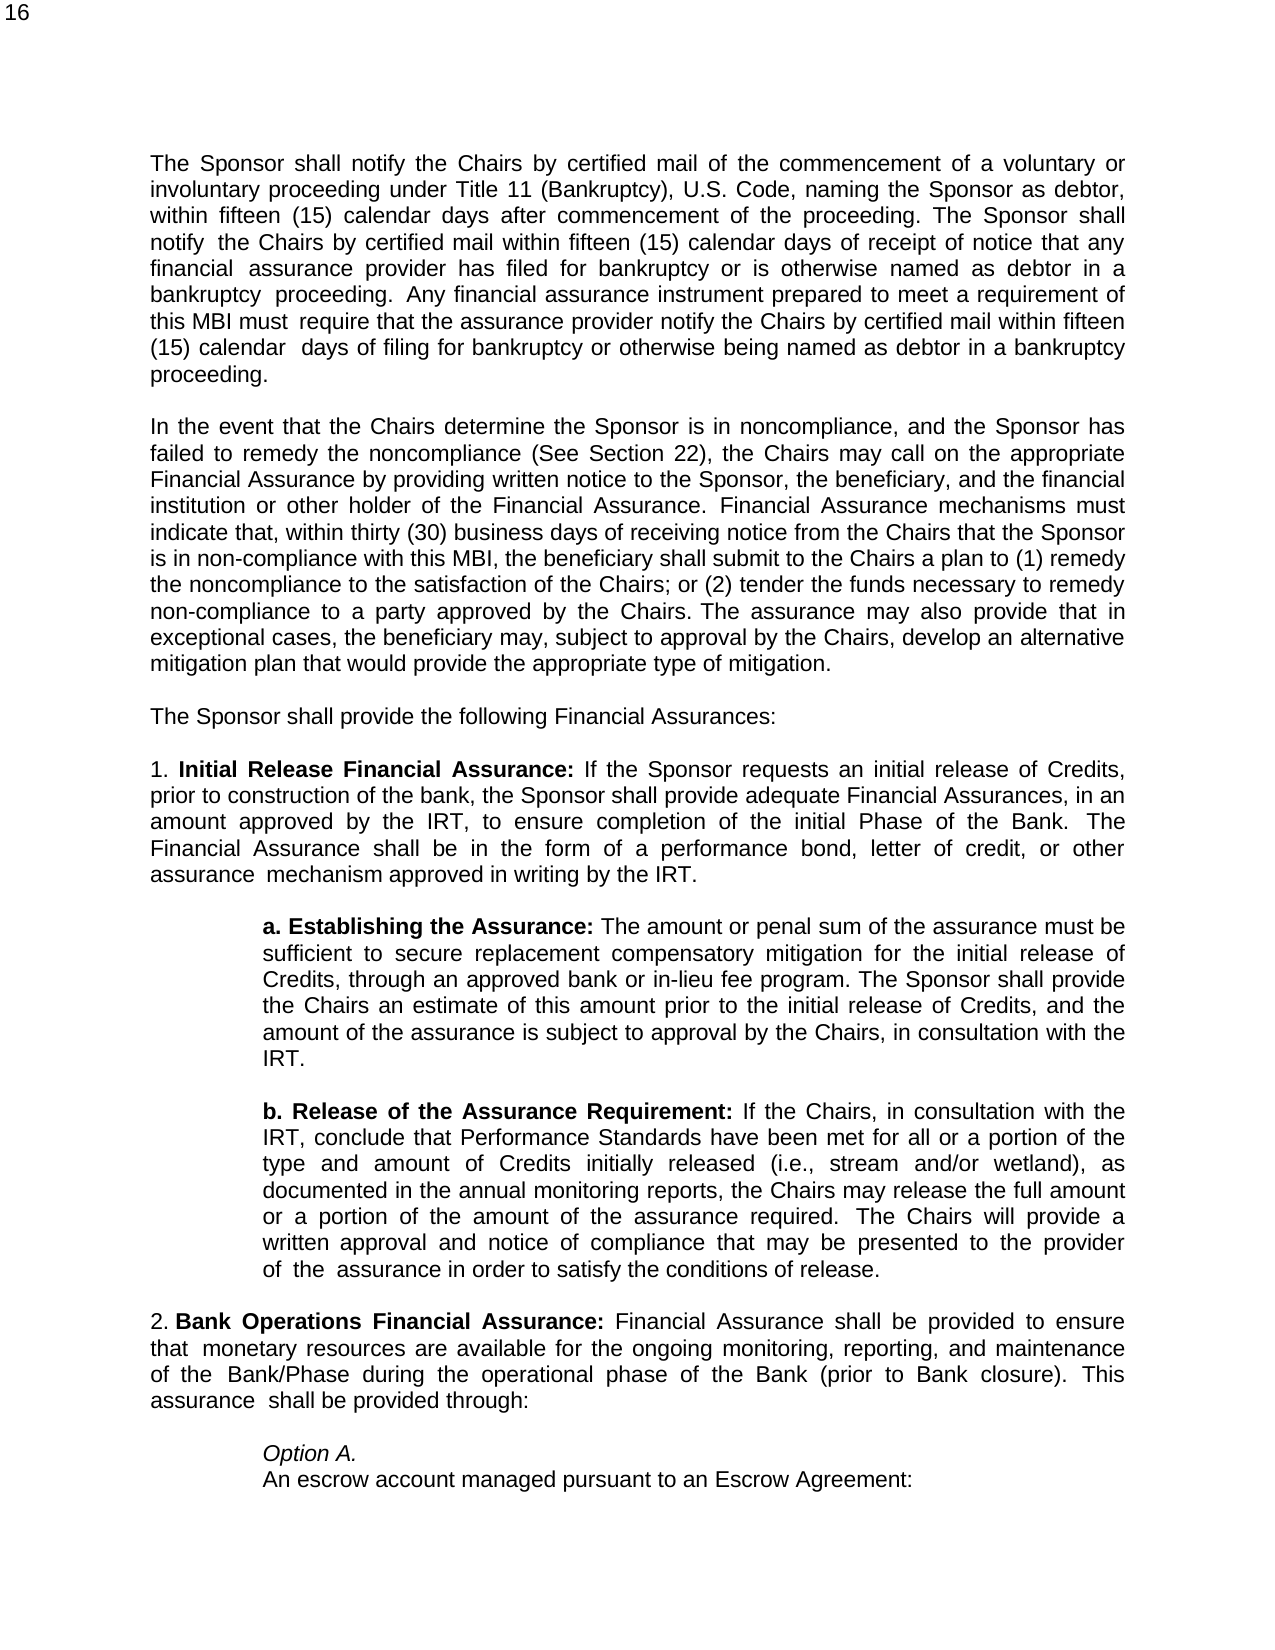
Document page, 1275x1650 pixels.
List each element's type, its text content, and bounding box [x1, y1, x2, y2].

text In the event that the Chairs determine the Sponsor is in noncompliance, and the Sponsor has failed to remedy the noncompliance (See Section 22), the Chairs may call on the appropriate Financial Assurance by providing written notice to the Sponsor, the beneficiary, and the financial institution or other holder of the Financial Assurance. Financial Assurance mechanisms must indicate that, within thirty (30) business days of receiving notice from the Chairs that the Sponsor is in non-compliance with this MBI, the beneficiary shall submit to the Chairs a plan to (1) remedy the noncompliance to the satisfaction of the Chairs; or (2) tender the funds necessary to remedy non-compliance to a party approved by the Chairs. The assurance may also provide that in exceptional cases, the beneficiary may, subject to approval by the Chairs, develop an alternative mitigation plan that would provide the appropriate type of mitigation. [150, 413, 1126, 677]
text Option A. [262, 1440, 1137, 1466]
list Release of the Assurance Requirement: If the Chairs, in consultation with the IRT, conclude that Performance Standards have been met for all or a portion of the type and amount of Credits initially released (i.e., stream and/or wetland), as documented in the annual monitoring reports, the Chairs may release the full amount or a portion of the amount of the assurance required. The Chairs will provide a written approval and notice of compliance that may be presented to the provider of the assurance in order to satisfy the conditions of release. [262, 1098, 1126, 1282]
text An escrow account managed pursuant to an Escrow Agreement: [262, 1466, 1137, 1492]
list Establishing the Assurance: The amount or penal sum of the assurance must be sufficient to secure replacement compensatory mitigation for the initial release of Credits, through an approved bank or in-lieu fee program. The Sponsor shall provide the Chairs an estimate of this amount prior to the initial release of Credits, and the amount of the assurance is subject to approval by the Chairs, in consultation with the IRT. [262, 913, 1126, 1071]
list Initial Release Financial Assurance: If the Sponsor requests an initial release of Credits, prior to construction of the bank, the Sponsor shall provide adequate Financial Assurances, in an amount approved by the IRT, to ensure completion of the initial Phase of the Bank. The Financial Assurance shall be in the form of a performance bond, letter of credit, or other assurance mechanism approved in writing by the IRT. [150, 756, 1126, 887]
text The Sponsor shall provide the following Financial Assurances: [150, 703, 1137, 729]
text The Sponsor shall notify the Chairs by certified mail of the commencement of a voluntary or involuntary proceeding under Title 11 (Bankruptcy), U.S. Code, naming the Sponsor as debtor, within fifteen (15) calendar days after commencement of the proceeding. The Sponsor shall notify the Chairs by certified mail within fifteen (15) calendar days of receipt of notice that any financial assurance provider has filed for bankruptcy or is otherwise named as debtor in a bankruptcy proceeding. Any financial assurance instrument prepared to meet a requirement of this MBI must require that the assurance provider notify the Chairs by certified mail within fifteen (15) calendar days of filing for bankruptcy or otherwise being named as debtor in a bankruptcy proceeding. [150, 150, 1126, 387]
list Bank Operations Financial Assurance: Financial Assurance shall be provided to ensure that monetary resources are available for the ongoing monitoring, reporting, and maintenance of the Bank/Phase during the operational phase of the Bank (prior to Bank closure). This assurance shall be provided through: [150, 1308, 1126, 1414]
